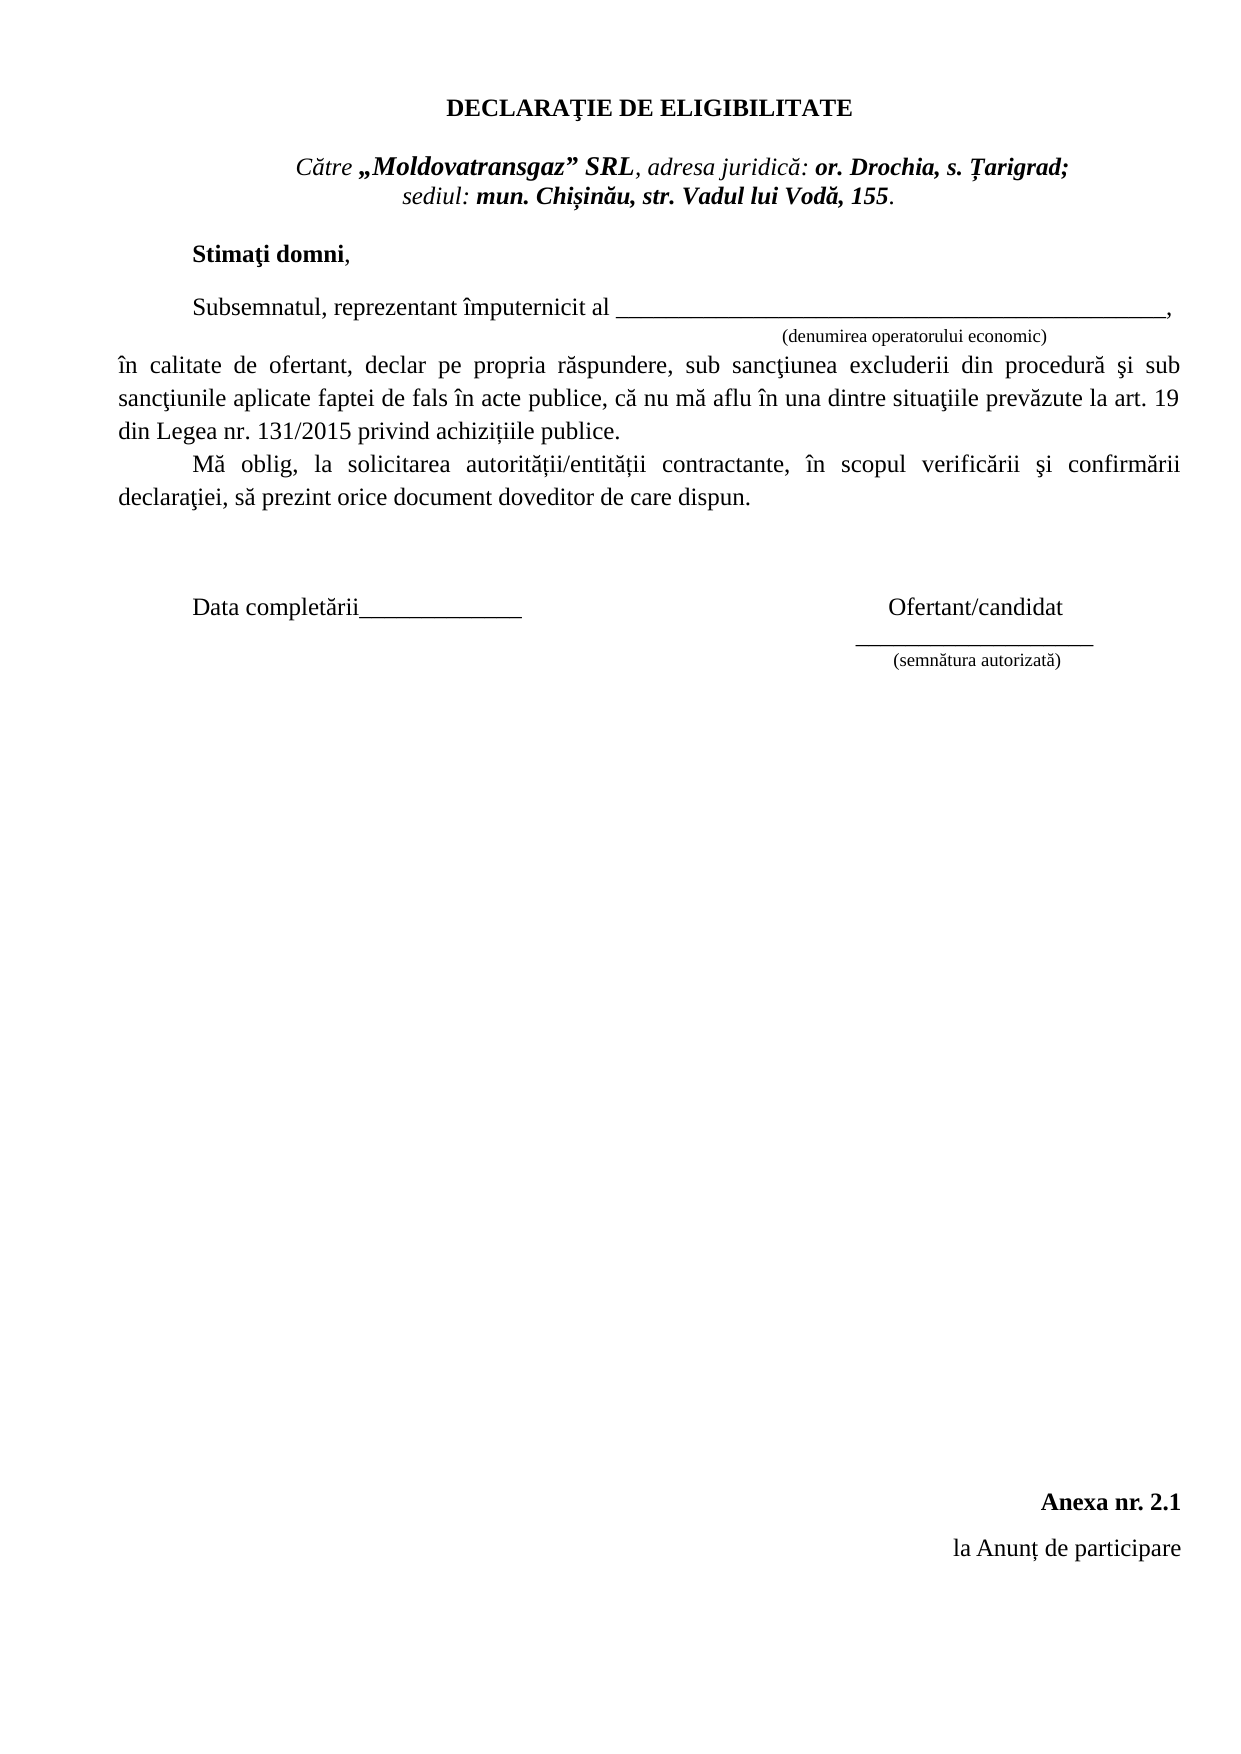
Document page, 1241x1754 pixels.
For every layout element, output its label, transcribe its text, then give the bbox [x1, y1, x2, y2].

text Anexa nr. 2.1 [756, 1487, 1181, 1516]
text (semnătura autorizată) [118, 649, 1181, 671]
text Către „Moldovatransgaz” SRL, adresa juridică: or. Drochia, s. Țarigrad; sediul: mun. Chișinău, str. Vadul lui Vodă, 155. [118, 150, 1181, 210]
text Data completării_____________ Ofertant/candidat [118, 592, 1181, 620]
text Stimaţi domni, [118, 239, 1181, 267]
text ___________________ [118, 620, 1181, 649]
text DECLARAŢIE DE ELIGIBILITATE [118, 93, 1181, 121]
text Subsemnatul, reprezentant împuternicit al ____________________________________________, [118, 292, 1181, 320]
text la Anunț de participare [756, 1533, 1181, 1561]
text (denumirea operatorului economic) [118, 324, 1181, 346]
text Mă oblig, la solicitarea autorității/entității contractante, în scopul verificării şi confirmării declaraţiei, să prezint orice document doveditor de care dispun. [118, 449, 1181, 511]
text în calitate de ofertant, declar pe propria răspundere, sub sancţiunea excluderii din procedură şi sub sancţiunile aplicate faptei de fals în acte publice, că nu mă aflu în una dintre situaţiile prevăzute la art. 19 din Legea nr. 131/2015 privind achizițiile publice. [118, 350, 1181, 444]
